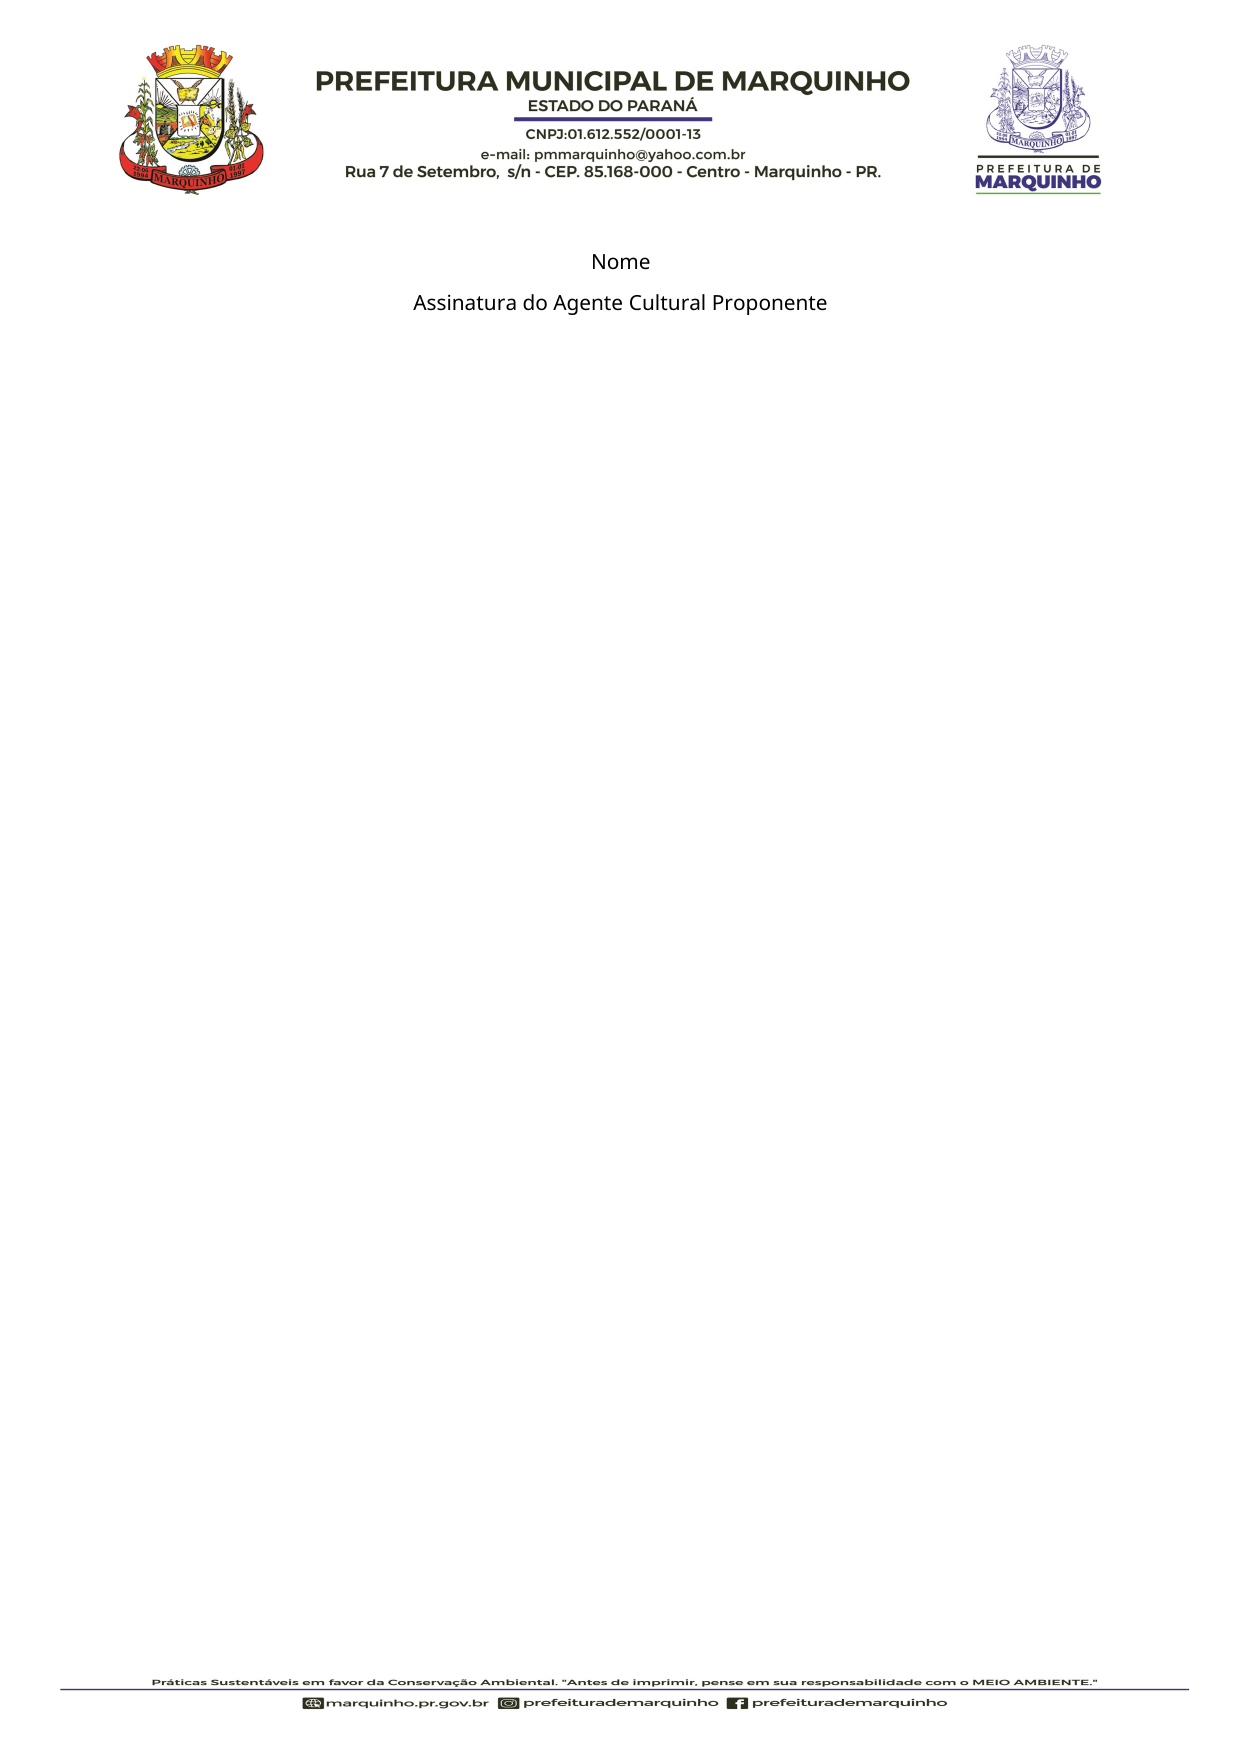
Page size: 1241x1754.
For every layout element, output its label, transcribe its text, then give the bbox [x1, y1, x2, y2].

picture [60, 1678, 1190, 1711]
text Nome [120, 247, 1121, 275]
text Assinatura do Agente Cultural Proponente [120, 288, 1120, 316]
picture [116, 44, 1103, 198]
